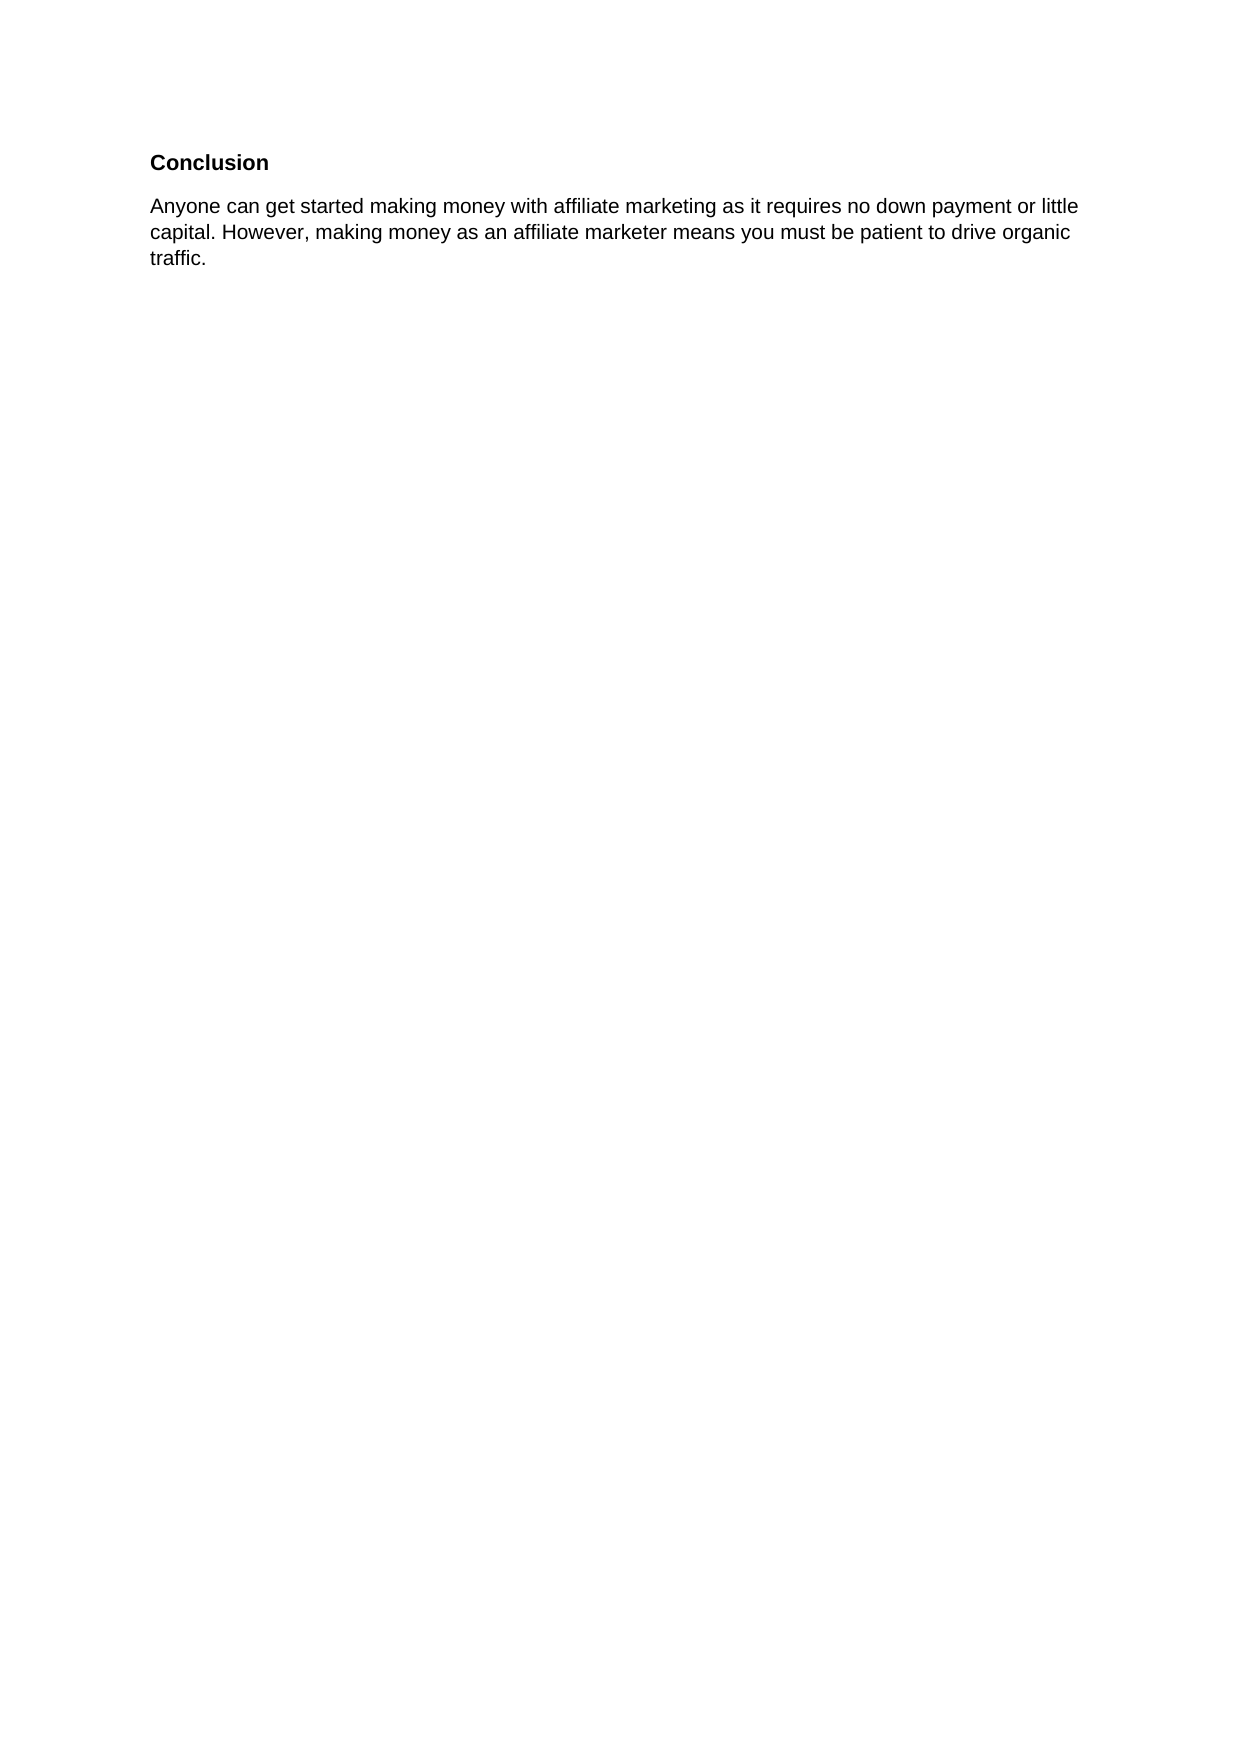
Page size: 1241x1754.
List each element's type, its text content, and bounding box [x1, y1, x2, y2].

text Conclusion [150, 150, 1090, 175]
text Anyone can get started making money with affiliate marketing as it requires no down payment or little capital. However, making money as an affiliate marketer means you must be patient to drive organic traffic. [150, 194, 1090, 269]
